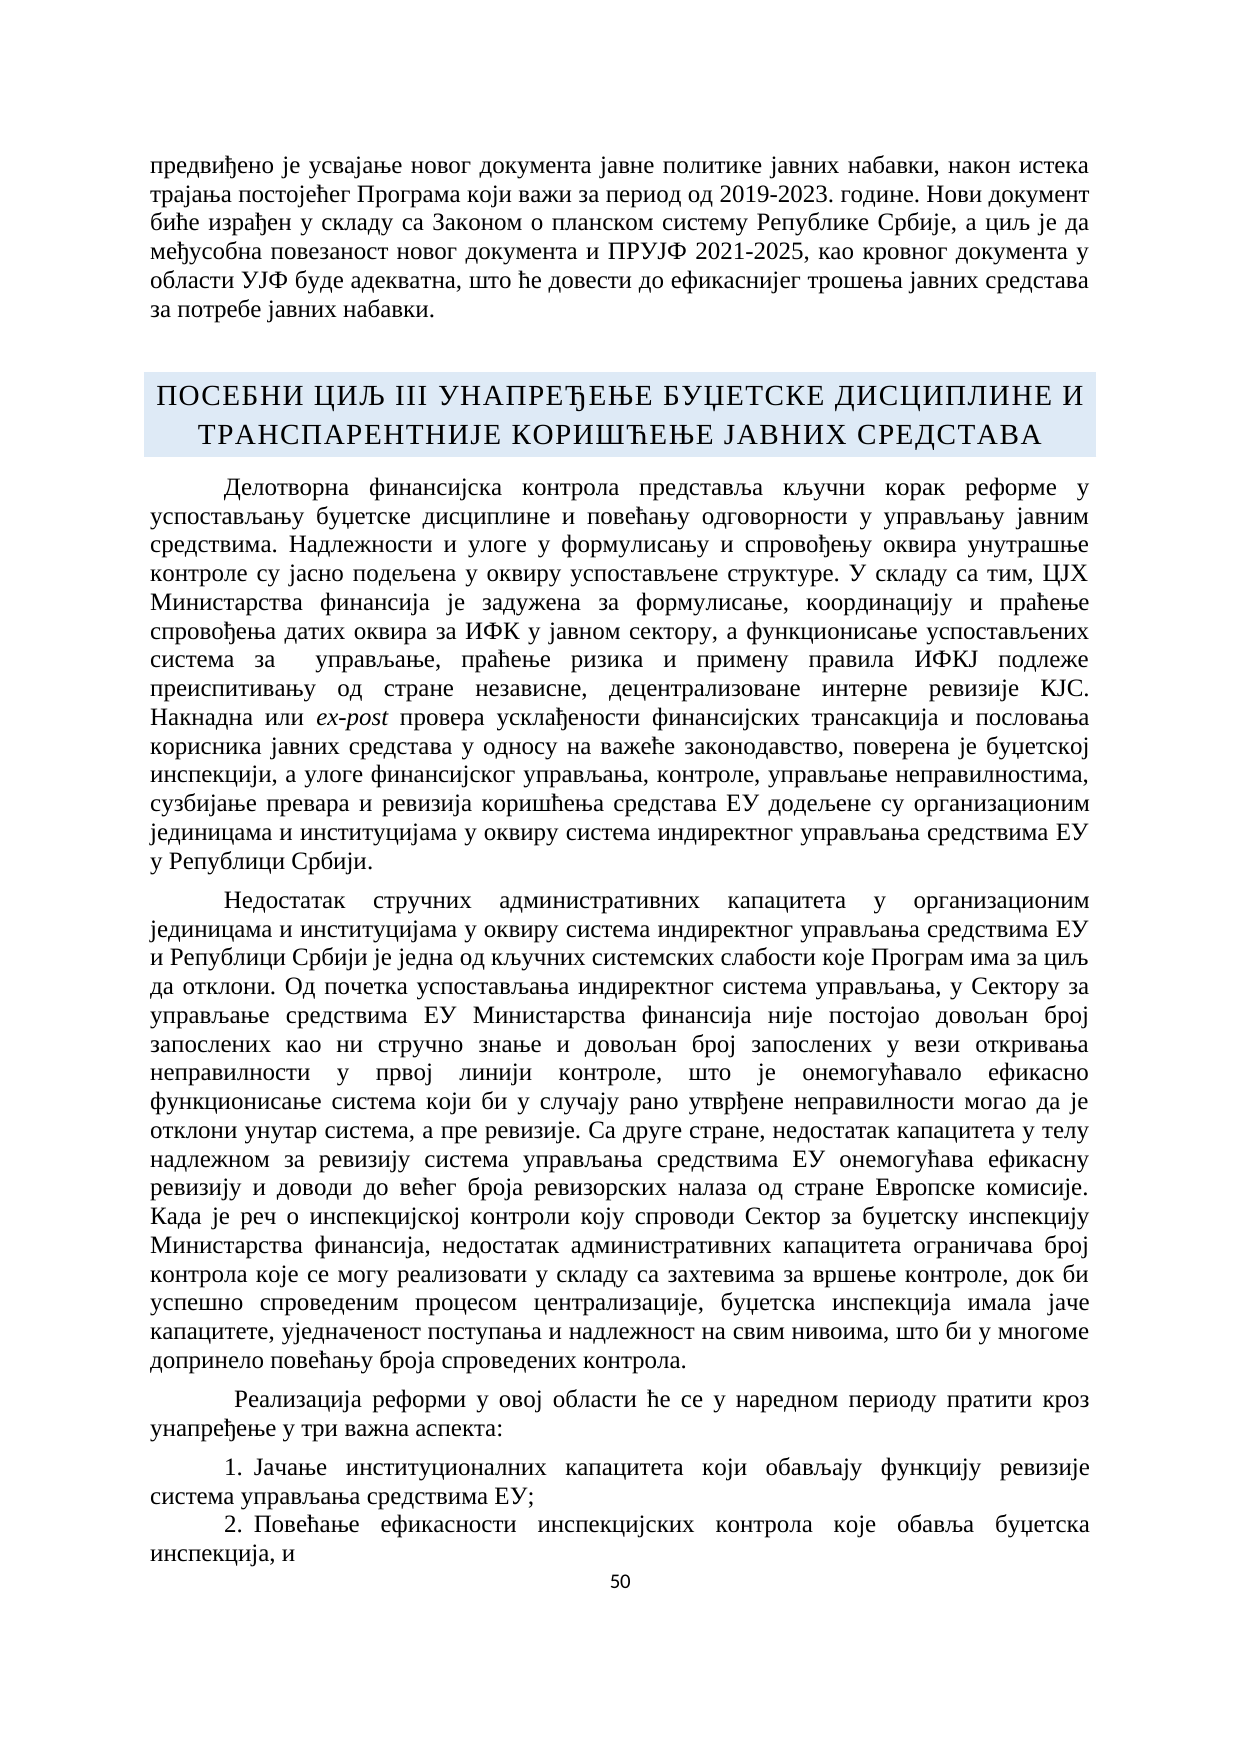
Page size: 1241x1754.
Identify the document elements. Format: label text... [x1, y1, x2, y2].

list Повећање ефикасности инспекцијских контрола које обавља буџетска инспекција, и [150, 1509, 1090, 1567]
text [150, 150, 1090, 322]
subtitle ПОСЕБНИ ЦИЉ III УНАПРЕЂЕЊЕ БУЏЕТСКЕ ДИСЦИПЛИНЕ И ТРАНСПАРЕНТНИЈЕ КОРИШЋЕЊЕ ЈАВНИХ СРЕДСТАВА [150, 378, 1090, 450]
list Јачање институционалних капацитета који обављају функцију ревизије система управљања средствима ЕУ; [150, 1452, 1090, 1509]
text Делотворна финансијска контрола представља кључни корак реформе у успостављању буџетске дисциплине и повећању одговорности у управљању јавним средствима. Надлежности и улоге у формулисању и спровођењу оквира унутрашње контроле су јасно подељена у оквиру успостављене структуре. У складу са тим, ЦЈХ Министарства финансија је задужена за формулисање, координацију и праћење спровођења датих оквира за ИФК у јавном сектору, а функционисање успостављених система за управљање, праћење ризика и примену правила ИФКЈ подлеже преиспитивању од стране независне, децентрализоване интерне ревизије КЈС. Накнадна или ex-post провера усклађености финансијских трансакција и пословања корисника јавних средстава у односу на важеће законодавство, поверена је буџетској инспекцији, а улоге финансијског управљања, контроле, управљање неправилностима, сузбијање превара и ревизија коришћења средстава ЕУ додељене су организационим јединицама и институцијама у оквиру система индиректног управљања средствима ЕУ у Републици Србији. [150, 472, 1090, 874]
text Недостатак стручних административних капацитета у организационим јединицама и институцијама у оквиру система индиректног управљања средствима ЕУ и Републици Србији је једна од кључних системских слабости које Програм има за циљ да отклони. Од почетка успостављања индиректног система управљања, у Сектору за управљање средствима ЕУ Министарства финансија није постојао довољан број запослених као ни стручно знање и довољан број запослених у вези откривања неправилности у првој линији контроле, што је онемогућавало ефикасно функционисање система који би у случају рано утврђене неправилности могао да је отклони унутар система, а пре ревизије. Са друге стране, недостатак капацитета у телу надлежном за ревизију система управљања средствима ЕУ онемогућава ефикасну ревизију и доводи до већег броја ревизорских налаза од стране Европске комисије. Када је реч о инспекцијској контроли коју спроводи Сектор за буџетску инспекцију Министарства финансија, недостатак административних капацитета ограничава број контрола које се могу реализовати у складу са захтевима за вршење контроле, док би успешно спроведеним процесом централизације, буџетска инспекција имала јаче капацитете, уједначеност поступања и надлежност на свим нивоима, што би у многоме допринело повећању броја спроведених контрола. [150, 885, 1090, 1374]
text Реализација реформи у овој области ће се у наредном периоду пратити кроз унапређење у три важна аспекта: [150, 1384, 1090, 1442]
